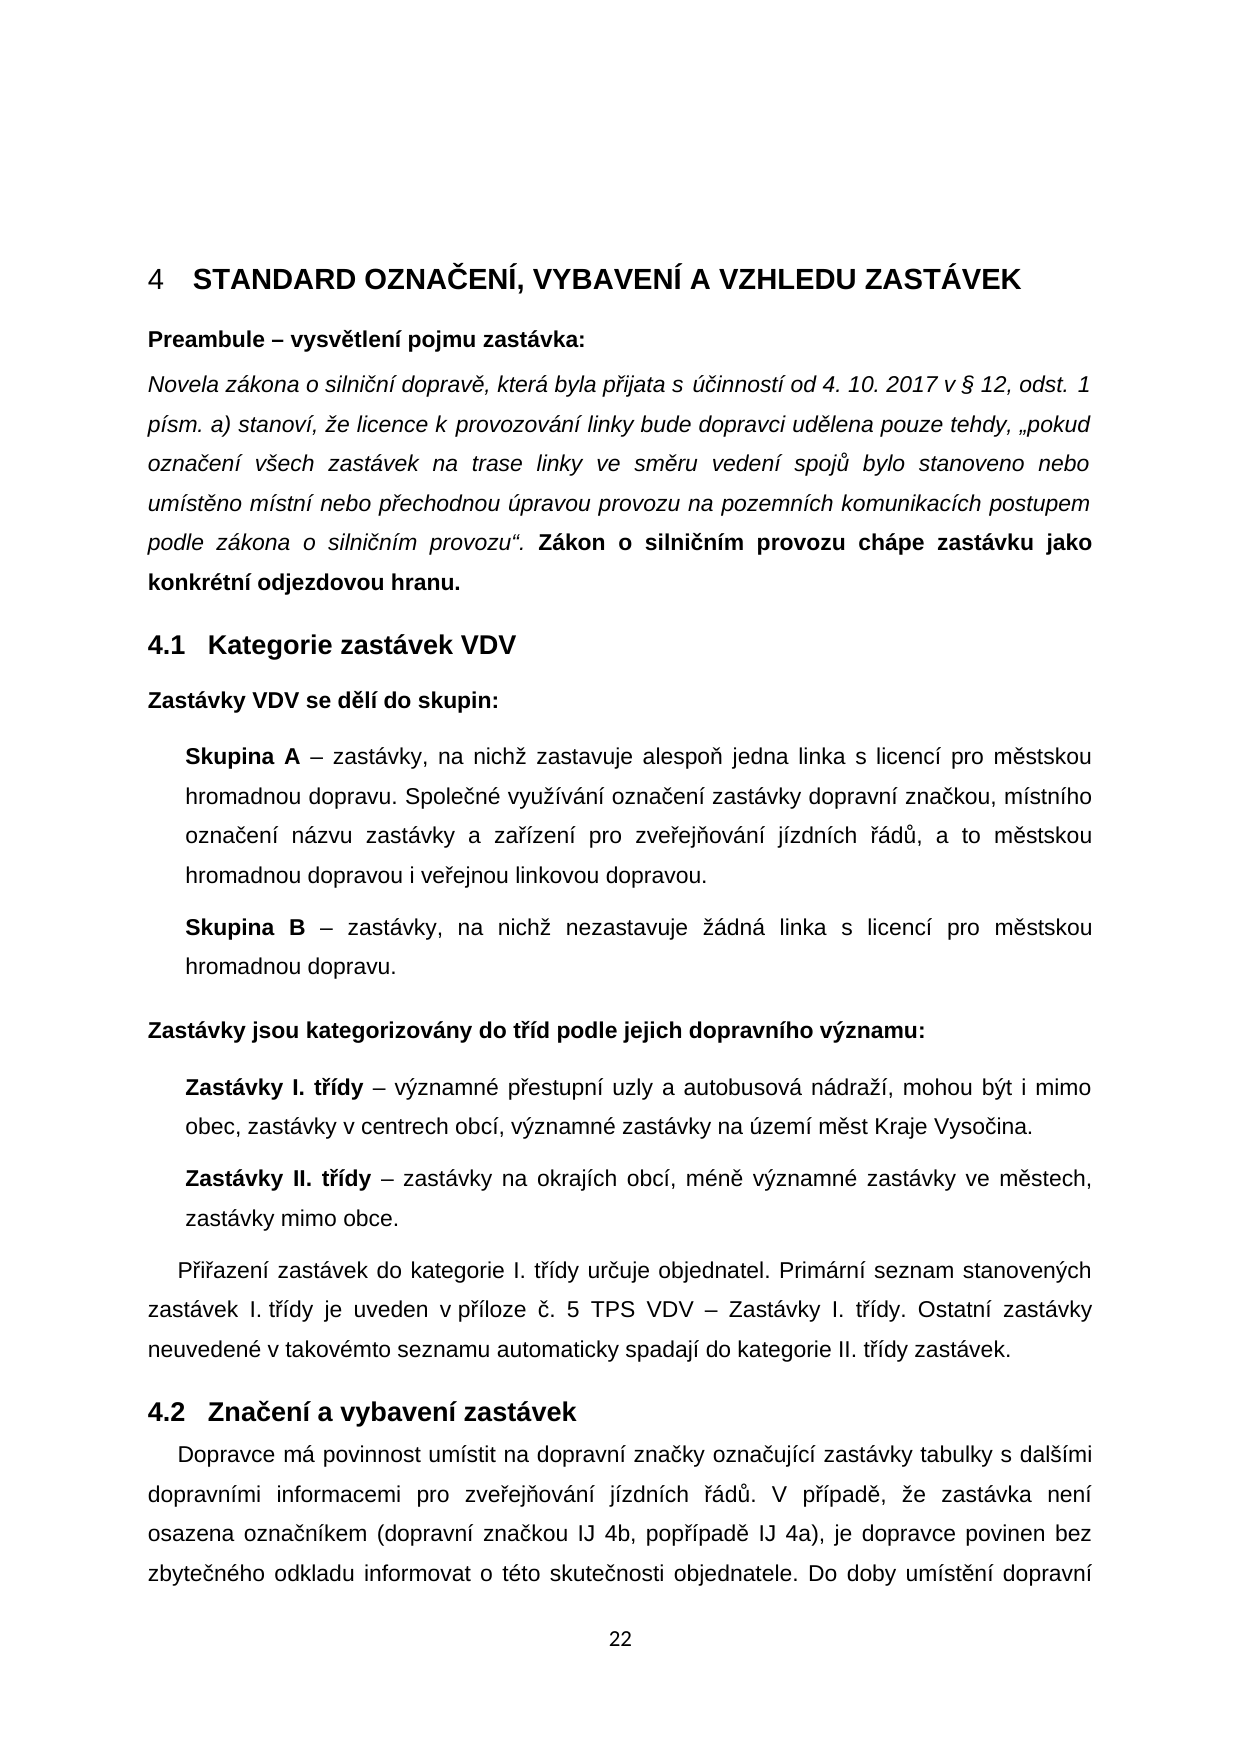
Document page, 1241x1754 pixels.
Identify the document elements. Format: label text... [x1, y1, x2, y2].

text Zastávky VDV se dělí do skupin: [148, 687, 1093, 713]
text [148, 1441, 1093, 1586]
text Přiřazení zastávek do kategorie I. třídy určuje objednatel. Primární seznam stanovených zastávek I. třídy je uveden v příloze č. 5 TPS VDV – Zastávky I. třídy. Ostatní zastávky neuvedené v takovémto seznamu automaticky spadají do kategorie II. třídy zastávek. [148, 1257, 1093, 1362]
subtitle Značení a vybavení zastávek [148, 1396, 1093, 1427]
text Novela zákona o silniční dopravě, která byla přijata s účinností od 4. 10. 2017 v § 12, odst. 1 písm. a) stanoví, že licence k provozování linky bude dopravci udělena pouze tehdy, „pokud označení všech zastávek na trase linky ve směru vedení spojů bylo stanoveno nebo umístěno místní nebo přechodnou úpravou provozu na pozemních komunikacích postupem podle zákona o silničním provozu“. Zákon o silničním provozu chápe zastávku jako konkrétní odjezdovou hranu. [148, 371, 1093, 595]
text Skupina A – zastávky, na nichž zastavuje alespoň jedna linka s licencí pro městskou hromadnou dopravu. Společné využívání označení zastávky dopravní značkou, místního označení názvu zastávky a zařízení pro zveřejňování jízdních řádů, a to městskou hromadnou dopravou i veřejnou linkovou dopravou. [185, 743, 1093, 888]
text Zastávky jsou kategorizovány do tříd podle jejich dopravního významu: [148, 1017, 1093, 1044]
text Skupina B – zastávky, na nichž nezastavuje žádná linka s licencí pro městskou hromadnou dopravu. [185, 913, 1093, 979]
subtitle Kategorie zastávek VDV [148, 629, 1093, 660]
text Zastávky I. třídy – významné přestupní uzly a autobusová nádraží, mohou být i mimo obec, zastávky v centrech obcí, významné zastávky na území měst Kraje Vysočina. [185, 1074, 1093, 1139]
subtitle STANDARD OZNAČENÍ, VYBAVENÍ A VZHLEDU ZASTÁVEK [148, 262, 1093, 296]
text Preambule – vysvětlení pojmu zastávka: [148, 298, 1093, 352]
text Zastávky II. třídy – zastávky na okrajích obcí, méně významné zastávky ve městech, zastávky mimo obce. [185, 1165, 1093, 1231]
